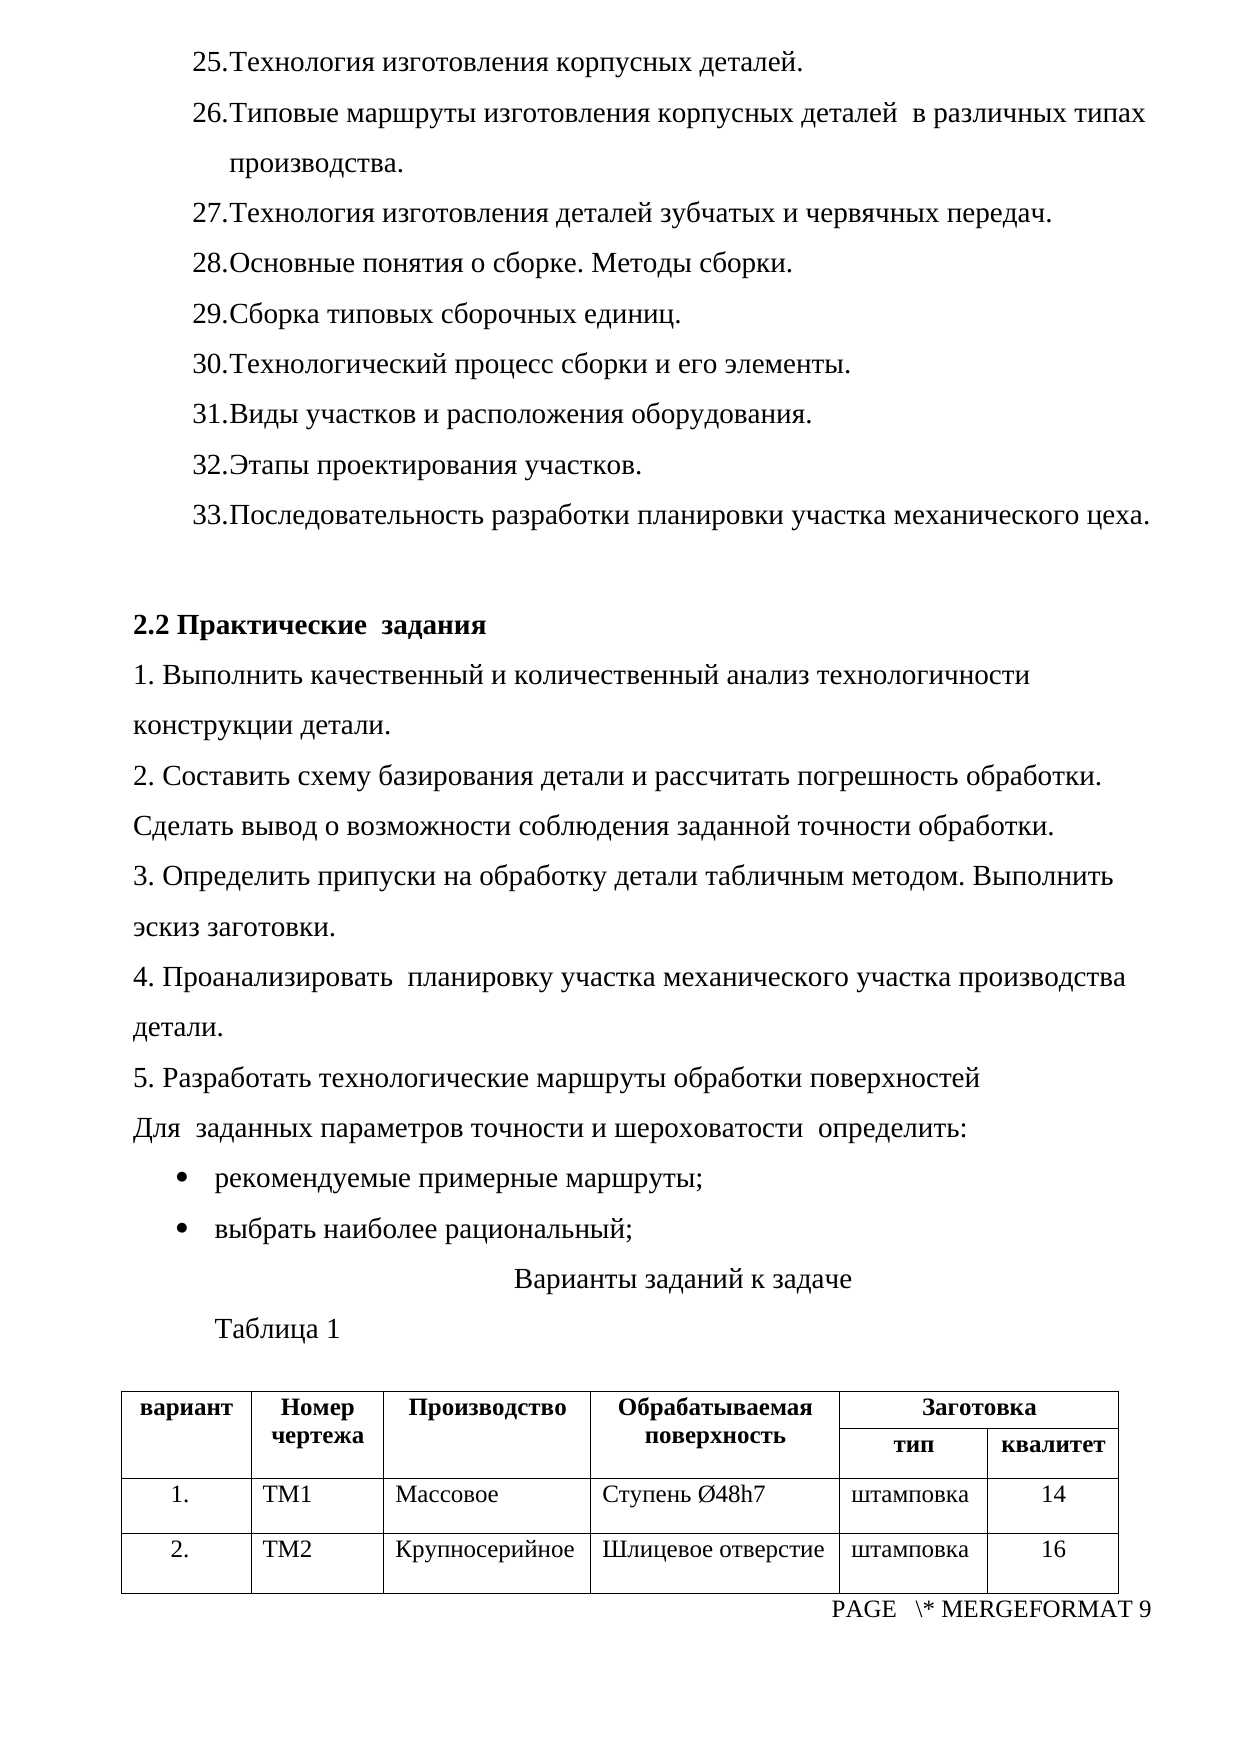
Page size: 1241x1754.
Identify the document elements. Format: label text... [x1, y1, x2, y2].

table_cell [591, 1534, 839, 1593]
table_header Обрабатываемая поверхность [591, 1392, 839, 1478]
list Последовательность разработки планировки участка механического цеха. [192, 497, 1152, 531]
text Варианты заданий к задаче [214, 1261, 1152, 1295]
list Этапы проектирования участков. [192, 447, 1152, 480]
text 5. Разработать технологические маршруты обработки поверхностей [133, 1060, 1152, 1093]
list Виды участков и расположения оборудования. [192, 397, 1152, 430]
text 4. Проанализировать планировку участка механического участка производства детали. [133, 959, 1152, 1043]
list Сборка типовых сборочных единиц. [192, 296, 1152, 329]
table_header Заготовка [840, 1392, 1118, 1428]
table_cell ТМ2 [252, 1534, 383, 1593]
table_header вариант [122, 1392, 251, 1478]
table_cell тип [840, 1429, 987, 1478]
table_cell Ступень Ø48h7 [591, 1479, 839, 1533]
text Для заданных параметров точности и шероховатости определить: [133, 1110, 1152, 1143]
text 2. Составить схему базирования детали и рассчитать погрешность обработки. Сделать вывод о возможности соблюдения заданной точности обработки. [133, 758, 1152, 842]
list выбрать наиболее рациональный; [177, 1211, 1152, 1244]
table_cell штамповка [840, 1534, 987, 1593]
list Технологический процесс сборки и его элементы. [192, 346, 1152, 380]
table_cell квалитет [988, 1429, 1118, 1478]
table_header Номер чертежа [252, 1392, 383, 1478]
text Таблица 1 [214, 1311, 1152, 1345]
list Типовые маршруты изготовления корпусных деталей в различных типах производства. [192, 95, 1152, 178]
table_cell [122, 1479, 251, 1533]
list рекомендуемые примерные маршруты; [177, 1160, 1152, 1194]
text 1. Выполнить качественный и количественный анализ технологичности конструкции детали. [133, 657, 1152, 741]
table_cell штамповка [840, 1479, 987, 1533]
table_cell 14 [988, 1479, 1118, 1533]
list Технология изготовления корпусных деталей. [192, 44, 1152, 78]
table_cell Массовое [384, 1479, 590, 1533]
list Основные понятия о сборке. Методы сборки. [192, 246, 1152, 279]
text 3. Определить припуски на обработку детали табличным методом. Выполнить эскиз заготовки. [133, 858, 1152, 942]
text 2.2 Практические задания [133, 607, 1152, 640]
table_cell Крупносерийное [384, 1534, 590, 1593]
table_cell 16 [988, 1534, 1118, 1593]
table_header Производство [384, 1392, 590, 1478]
table_cell ТМ1 [252, 1479, 383, 1533]
list Технология изготовления деталей зубчатых и червячных передач. [192, 195, 1152, 229]
table_cell [122, 1534, 251, 1593]
